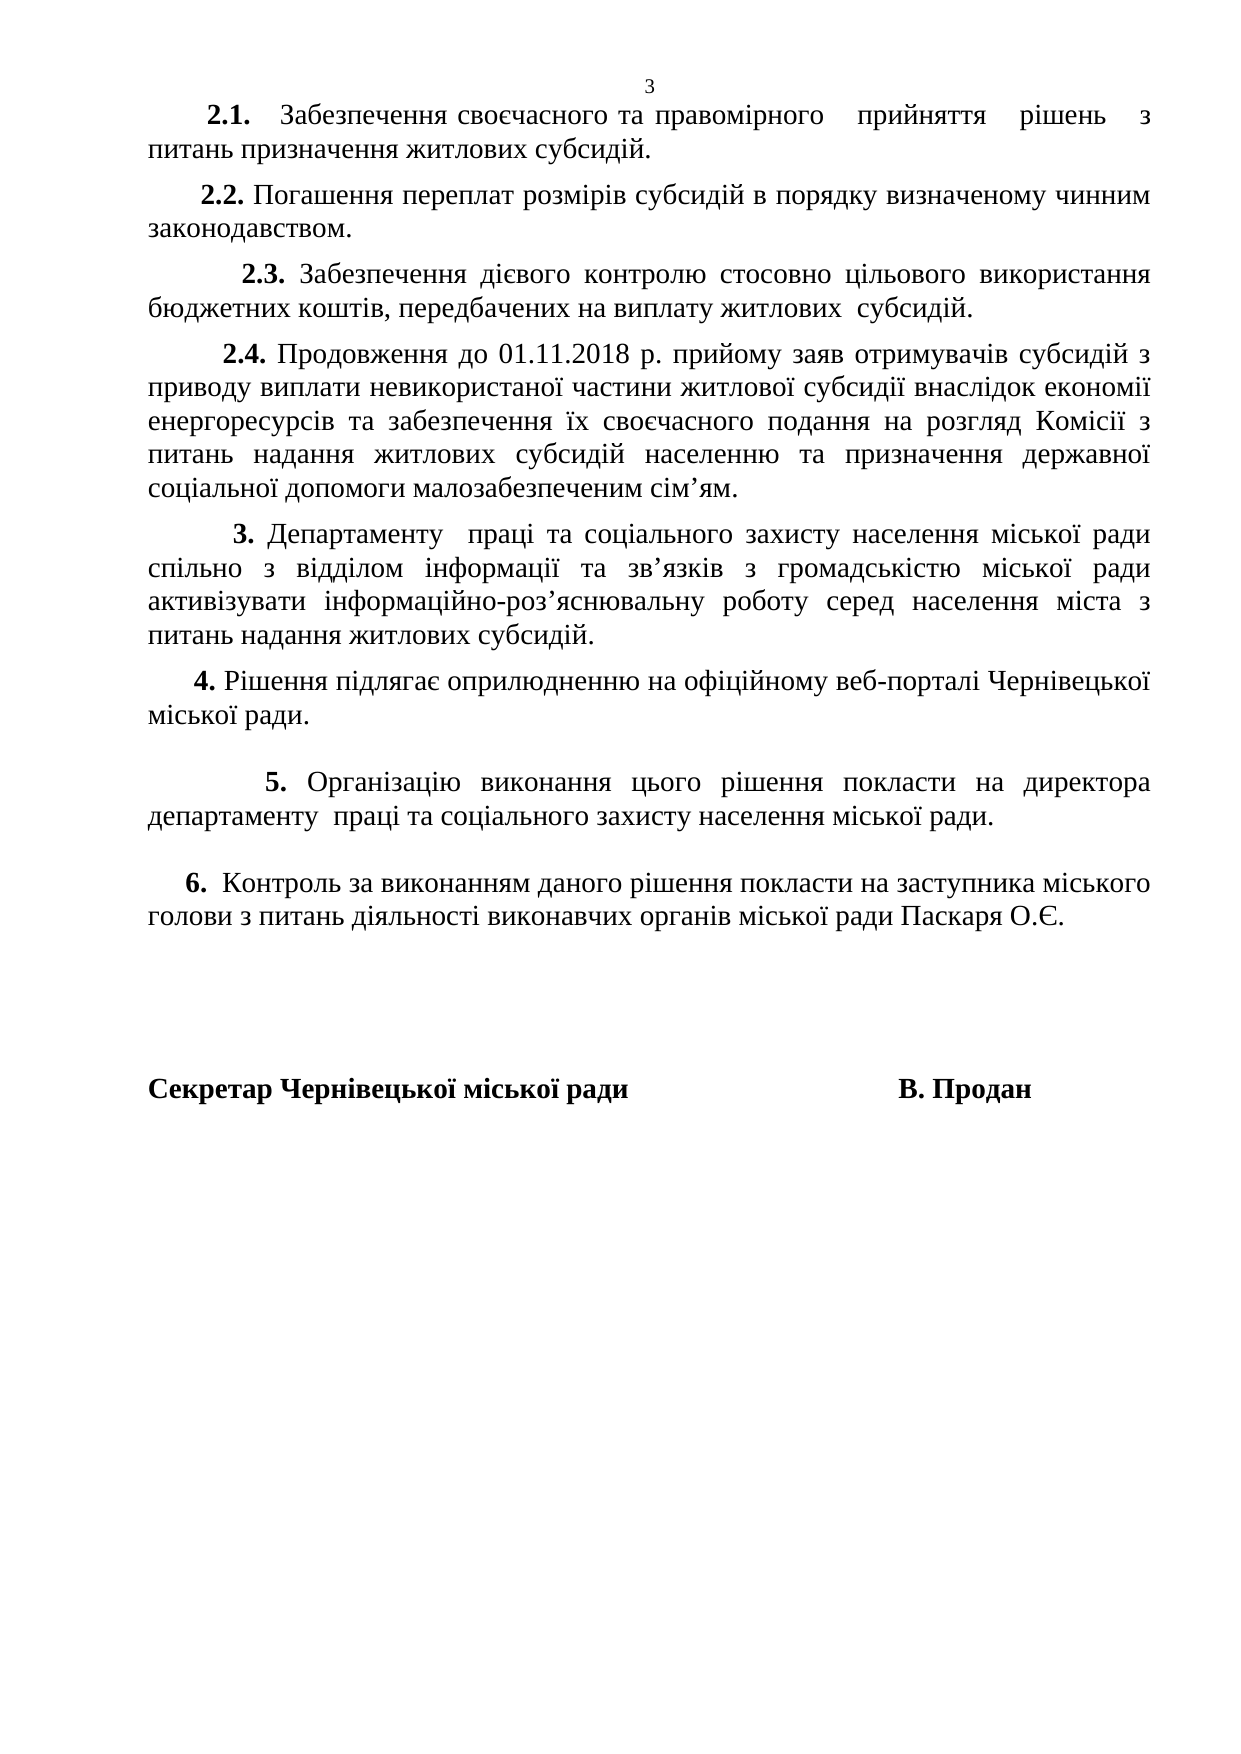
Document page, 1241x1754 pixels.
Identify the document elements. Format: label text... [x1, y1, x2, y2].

text 2.2. Погашення переплат розмірів субсидій в порядку визначеному чинним законодавством. [148, 177, 1152, 244]
text 2.4. Продовження до 01.11.2018 р. прийому заяв отримувачів субсидій з приводу виплати невикористаної частини житлової субсидії внаслідок економії енергоресурсів та забезпечення їх своєчасного подання на розгляд Комісії з питань надання житлових субсидій населенню та призначення державної соціальної допомоги малозабезпеченим сім’ям. [148, 337, 1152, 504]
text 3. Департаменту праці та соціального захисту населення міської ради спільно з відділом інформації та зв’язків з громадськістю міської ради активізувати інформаційно-роз’яснювальну роботу серед населення міста з питань надання житлових субсидій. [148, 517, 1152, 651]
text 2.1. Забезпечення своєчасного та правомірного прийняття рішень з питань призначення житлових субсидій. [148, 98, 1152, 165]
text 2.3. Забезпечення дієвого контролю стосовно цільового використання бюджетних коштів, передбачених на виплату житлових субсидій. [148, 257, 1152, 324]
text Секретар Чернівецької міської ради В. Продан [148, 1073, 1152, 1105]
text 5. Організацію виконання цього рішення покласти на директора департаменту праці та соціального захисту населення міської ради. [148, 764, 1152, 831]
text 6. Контроль за виконанням даного рішення покласти на заступника міського голови з питань діяльності виконавчих органів міської ради Паскаря О.Є. [148, 865, 1152, 932]
text 4. Рішення підлягає оприлюдненню на офіційному веб-порталі Чернівецької міської ради. [148, 663, 1152, 731]
